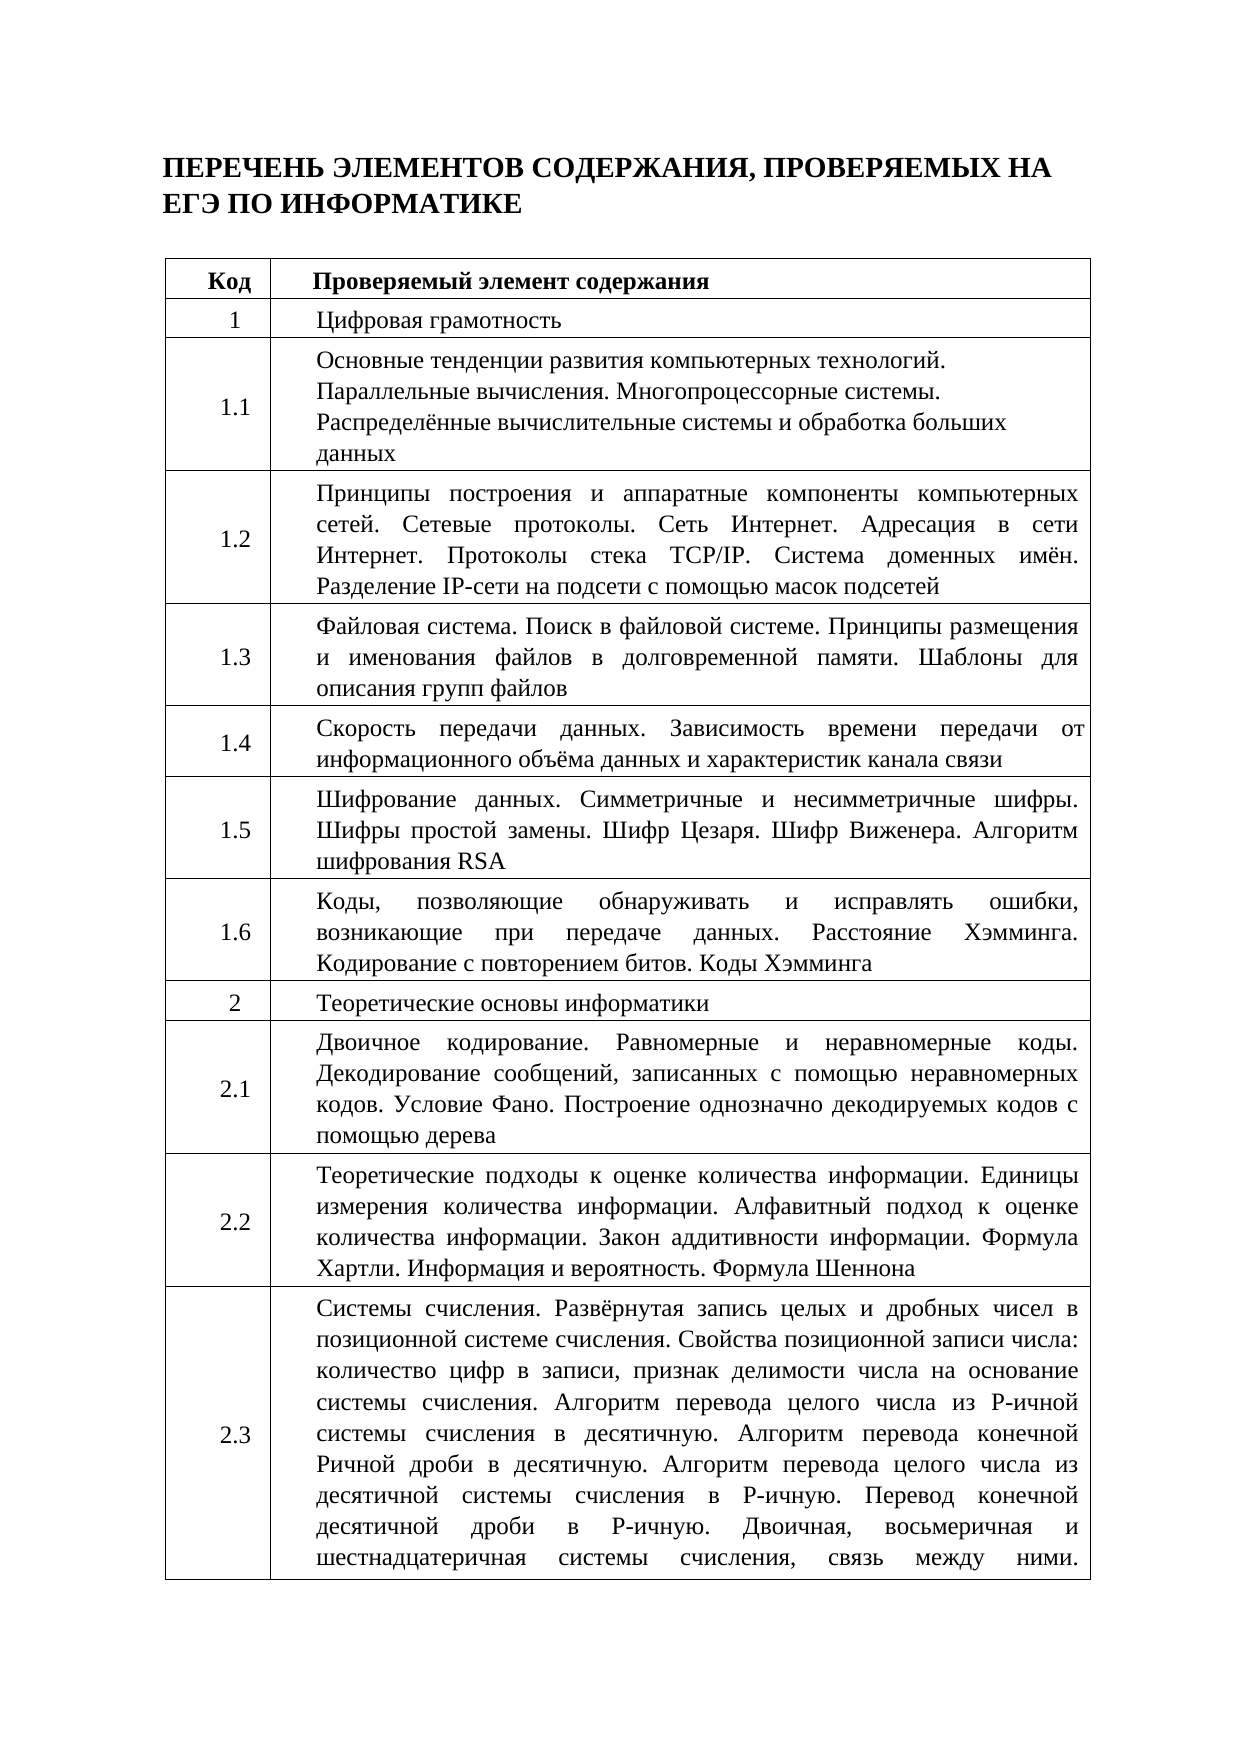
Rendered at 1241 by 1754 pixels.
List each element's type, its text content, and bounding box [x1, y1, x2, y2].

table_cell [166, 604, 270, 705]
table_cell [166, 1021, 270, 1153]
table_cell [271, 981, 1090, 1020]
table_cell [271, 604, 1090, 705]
text ПЕРЕЧЕНЬ ЭЛЕМЕНТОВ СОДЕРЖАНИЯ, ПРОВЕРЯЕМЫХ НА [162, 150, 1075, 184]
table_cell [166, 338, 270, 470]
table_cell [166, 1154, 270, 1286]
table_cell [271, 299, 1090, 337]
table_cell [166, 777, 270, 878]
text ЕГЭ ПО ИНФОРМАТИКЕ [162, 186, 1075, 219]
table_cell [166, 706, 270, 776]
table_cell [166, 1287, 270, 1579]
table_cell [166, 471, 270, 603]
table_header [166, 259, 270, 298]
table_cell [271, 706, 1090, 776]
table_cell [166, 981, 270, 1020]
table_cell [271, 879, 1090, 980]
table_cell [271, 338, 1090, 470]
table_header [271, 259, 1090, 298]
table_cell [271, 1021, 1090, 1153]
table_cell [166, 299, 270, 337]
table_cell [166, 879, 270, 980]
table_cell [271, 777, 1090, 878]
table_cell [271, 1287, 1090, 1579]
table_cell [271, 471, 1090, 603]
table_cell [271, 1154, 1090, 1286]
